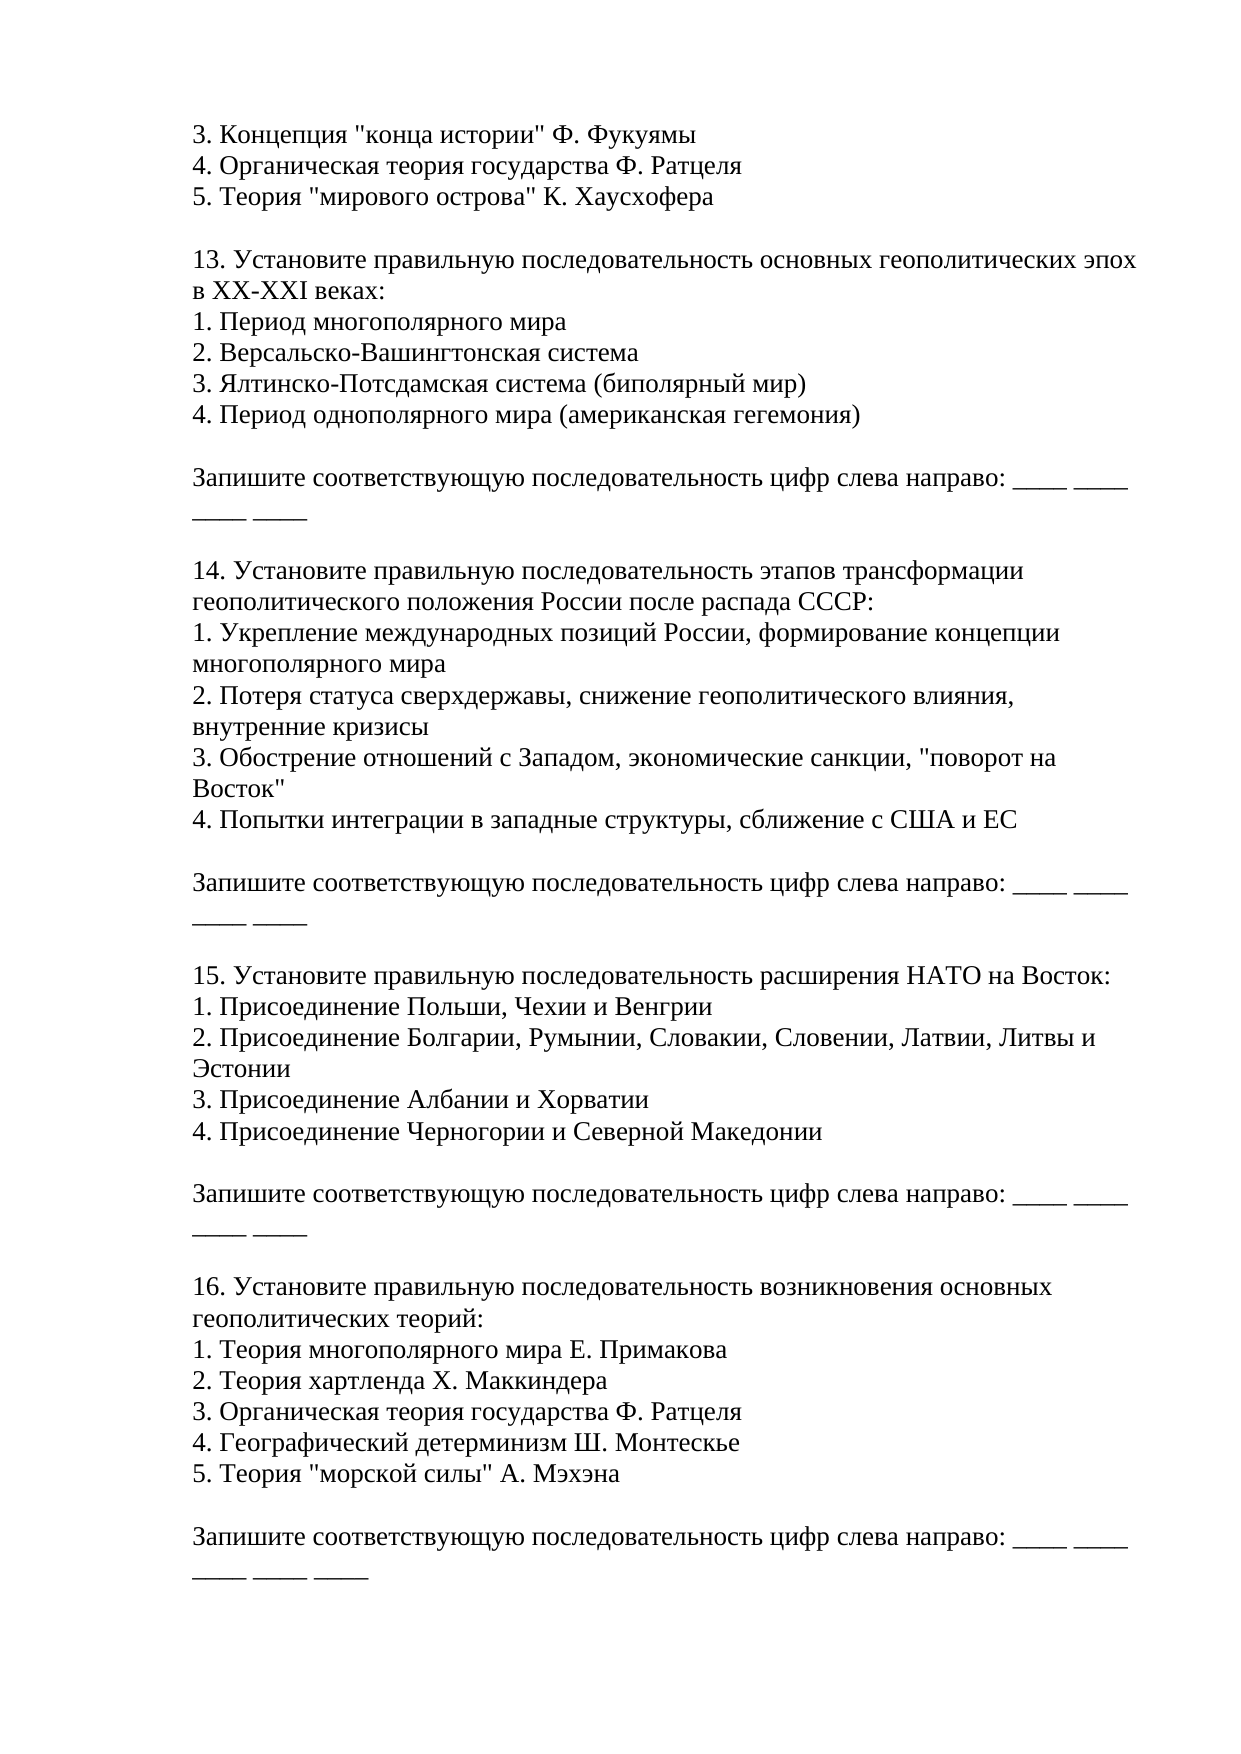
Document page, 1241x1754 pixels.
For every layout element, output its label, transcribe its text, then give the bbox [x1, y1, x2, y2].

text 3. Органическая теория государства Ф. Ратцеля [192, 1395, 1152, 1426]
text 3. Концепция "конца истории" Ф. Фукуямы [192, 118, 1152, 149]
text 2. Версальско-Вашингтонская система [192, 336, 1152, 367]
text 16. Установите правильную последовательность возникновения основных геополитических теорий: [192, 1271, 1152, 1333]
text 1. Период многополярного мира [192, 305, 1152, 336]
text 15. Установите правильную последовательность расширения НАТО на Восток: [192, 959, 1152, 990]
text 3. Присоединение Албании и Хорватии [192, 1084, 1152, 1115]
text 2. Присоединение Болгарии, Румынии, Словакии, Словении, Латвии, Литвы и Эстонии [192, 1021, 1152, 1084]
text 5. Теория "мирового острова" К. Хаусхофера [192, 180, 1152, 212]
text 5. Теория "морской силы" А. Мэхэна [192, 1457, 1152, 1488]
text 1. Присоединение Польши, Чехии и Венгрии [192, 990, 1152, 1021]
text 4. Присоединение Черногории и Северной Македонии [192, 1115, 1152, 1146]
text Запишите соответствующую последовательность цифр слева направо: ____ ____ ____ ____ ____ [192, 1520, 1152, 1582]
text Запишите соответствующую последовательность цифр слева направо: ____ ____ ____ ____ [192, 866, 1152, 928]
text 4. Попытки интеграции в западные структуры, сближение с США и ЕС [192, 803, 1152, 834]
text 1. Укрепление международных позиций России, формирование концепции многополярного мира [192, 616, 1152, 679]
text 4. Органическая теория государства Ф. Ратцеля [192, 149, 1152, 180]
text 4. Период однополярного мира (американская гегемония) [192, 398, 1152, 429]
text 1. Теория многополярного мира Е. Примакова [192, 1333, 1152, 1364]
text 13. Установите правильную последовательность основных геополитических эпох в XX-XXI веках: [192, 243, 1152, 305]
text 2. Потеря статуса сверхдержавы, снижение геополитического влияния, внутренние кризисы [192, 679, 1152, 741]
text 3. Обострение отношений с Западом, экономические санкции, "поворот на Восток" [192, 741, 1152, 803]
text Запишите соответствующую последовательность цифр слева направо: ____ ____ ____ ____ [192, 461, 1152, 523]
text 4. Географический детерминизм Ш. Монтескье [192, 1426, 1152, 1457]
text 14. Установите правильную последовательность этапов трансформации геополитического положения России после распада СССР: [192, 554, 1152, 616]
text 2. Теория хартленда Х. Маккиндера [192, 1364, 1152, 1395]
text Запишите соответствующую последовательность цифр слева направо: ____ ____ ____ ____ [192, 1177, 1152, 1239]
text 3. Ялтинско-Потсдамская система (биполярный мир) [192, 367, 1152, 398]
